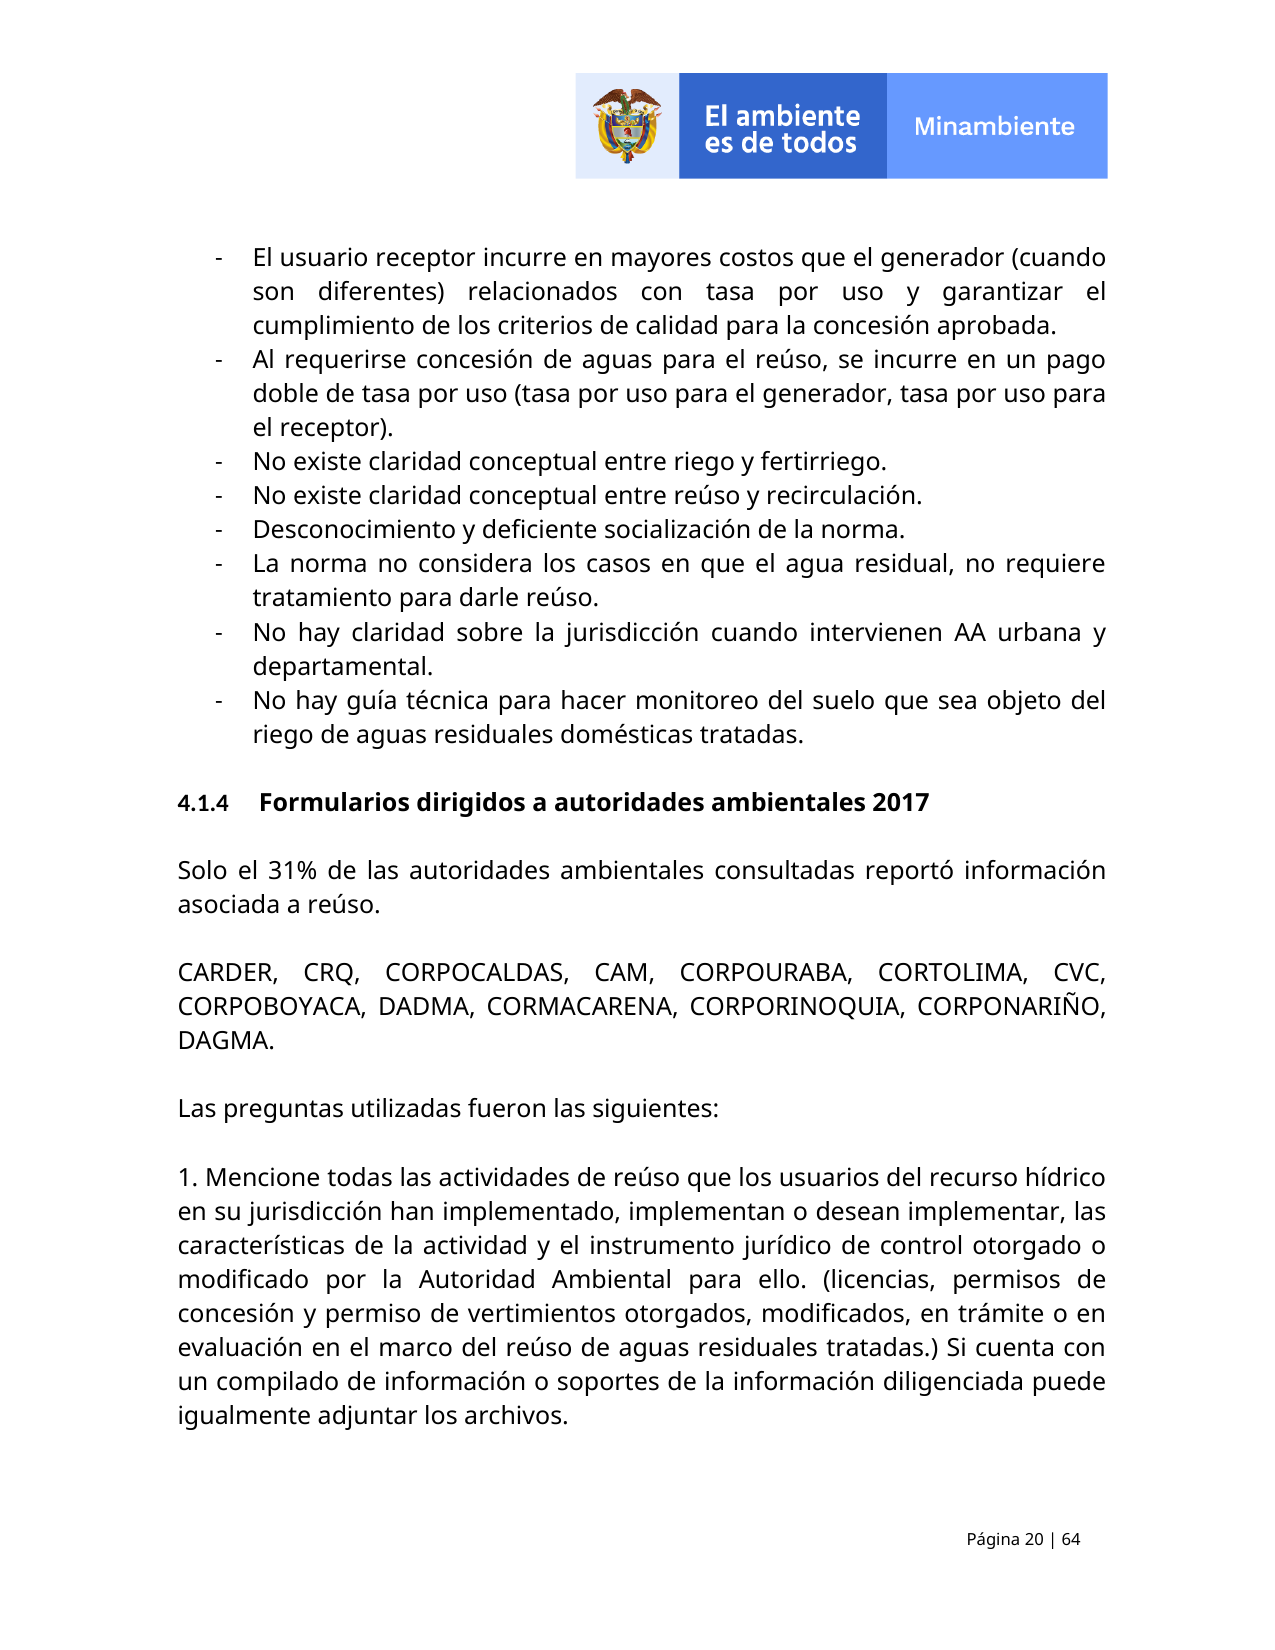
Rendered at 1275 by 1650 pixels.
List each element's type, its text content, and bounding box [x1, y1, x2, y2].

text Las preguntas utilizadas fueron las siguientes: [177, 1091, 1107, 1125]
list No hay claridad sobre la jurisdicción cuando intervienen AA urbana y departamental. [215, 614, 1107, 682]
list Al requerirse concesión de aguas para el reúso, se incurre en un pago doble de tasa por uso (tasa por uso para el generador, tasa por uso para el receptor). [215, 342, 1107, 444]
list No existe claridad conceptual entre riego y fertirriego. [215, 444, 1107, 478]
picture [575, 73, 1108, 179]
list El usuario receptor incurre en mayores costos que el generador (cuando son diferentes) relacionados con tasa por uso y garantizar el cumplimiento de los criterios de calidad para la concesión aprobada. [215, 239, 1107, 342]
list Desconocimiento y deficiente socialización de la norma. [215, 512, 1107, 546]
text Solo el 31% de las autoridades ambientales consultadas reportó información asociada a reúso. [177, 853, 1107, 921]
text 1. Mencione todas las actividades de reúso que los usuarios del recurso hídrico en su jurisdicción han implementado, implementan o desean implementar, las características de la actividad y el instrumento jurídico de control otorgado o modificado por la Autoridad Ambiental para ello. (licencias, permisos de concesión y permiso de vertimientos otorgados, modificados, en trámite o en evaluación en el marco del reúso de aguas residuales tratadas.) Si cuenta con un compilado de información o soportes de la información diligenciada puede igualmente adjuntar los archivos. [177, 1159, 1107, 1432]
list No existe claridad conceptual entre reúso y recirculación. [215, 478, 1107, 512]
list La norma no considera los casos en que el agua residual, no requiere tratamiento para darle reúso. [215, 546, 1107, 614]
list No hay guía técnica para hacer monitoreo del suelo que sea objeto del riego de aguas residuales domésticas tratadas. [215, 682, 1107, 750]
text CARDER, CRQ, CORPOCALDAS, CAM, CORPOURABA, CORTOLIMA, CVC, CORPOBOYACA, DADMA, CORMACARENA, CORPORINOQUIA, CORPONARIÑO, DAGMA. [177, 955, 1107, 1057]
subtitle Formularios dirigidos a autoridades ambientales 2017 [177, 784, 1107, 818]
